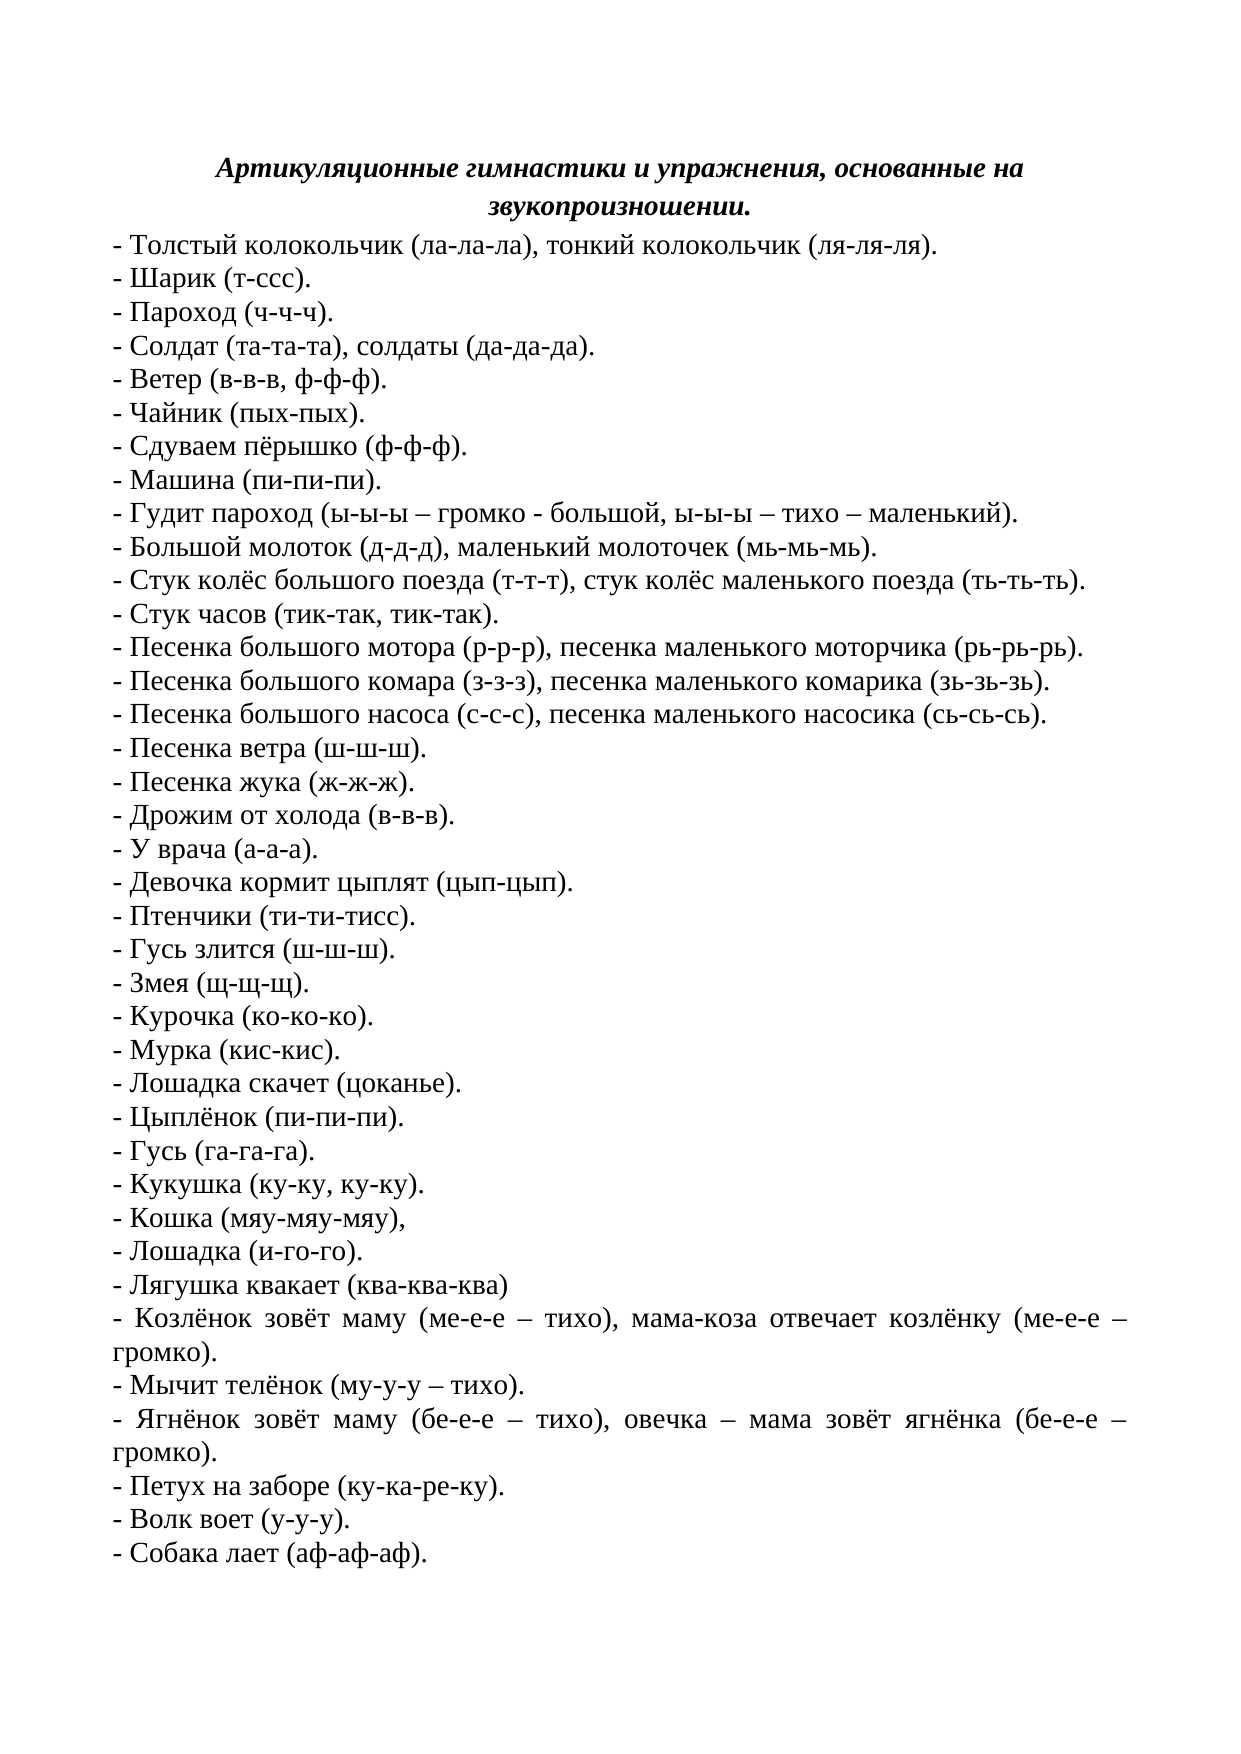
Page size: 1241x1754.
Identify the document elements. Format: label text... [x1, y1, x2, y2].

text - Козлёнок зовёт маму (ме-е-е – тихо), мама-коза отвечает козлёнку (ме-е-е – громко). [112, 1300, 1128, 1367]
text - Песенка большого мотора (р-р-р), песенка маленького моторчика (рь-рь-рь). [112, 629, 1128, 663]
text - Песенка ветра (ш-ш-ш). [112, 730, 1128, 764]
text - Шарик (т-ссс). [112, 261, 1128, 294]
text - Песенка большого насоса (с-с-с), песенка маленького насосика (сь-сь-сь). [112, 697, 1128, 730]
text - Цыплёнок (пи-пи-пи). [112, 1099, 1128, 1133]
text - Пароход (ч-ч-ч). [112, 294, 1128, 328]
text - Гудит пароход (ы-ы-ы – громко - большой, ы-ы-ы – тихо – маленький). [112, 495, 1128, 529]
text - У врача (а-а-а). [112, 831, 1128, 864]
text - Гусь (га-га-га). [112, 1133, 1128, 1166]
text - Гусь злится (ш-ш-ш). [112, 931, 1128, 965]
text - Стук колёс большого поезда (т-т-т), стук колёс маленького поезда (ть-ть-ть). [112, 562, 1128, 596]
text - Стук часов (тик-так, тик-так). [112, 596, 1128, 629]
text - Ягнёнок зовёт маму (бе-е-е – тихо), овечка – мама зовёт ягнёнка (бе-е-е – громко). [112, 1401, 1128, 1468]
text - Кукушка (ку-ку, ку-ку). [112, 1166, 1128, 1200]
text - Лошадка скачет (цоканье). [112, 1066, 1128, 1099]
text - Большой молоток (д-д-д), маленький молоточек (мь-мь-мь). [112, 529, 1128, 562]
text - Ветер (в-в-в, ф-ф-ф). [112, 361, 1128, 395]
text - Волк воет (у-у-у). [112, 1502, 1128, 1535]
text - Мурка (кис-кис). [112, 1032, 1128, 1066]
text - Лошадка (и-го-го). [112, 1233, 1128, 1267]
text Артикуляционные гимнастики и упражнения, основанные на звукопроизношении. [112, 150, 1128, 222]
text - Машина (пи-пи-пи). [112, 462, 1128, 495]
text - Петух на заборе (ку-ка-ре-ку). [112, 1468, 1128, 1502]
text - Мычит телёнок (му-у-у – тихо). [112, 1367, 1128, 1401]
text - Змея (щ-щ-щ). [112, 965, 1128, 998]
text - Песенка большого комара (з-з-з), песенка маленького комарика (зь-зь-зь). [112, 663, 1128, 697]
text - Песенка жука (ж-ж-ж). [112, 764, 1128, 797]
text - Толстый колокольчик (ла-ла-ла), тонкий колокольчик (ля-ля-ля). [112, 227, 1128, 261]
text - Сдуваем пёрышко (ф-ф-ф). [112, 428, 1128, 462]
text - Кошка (мяу-мяу-мяу), [112, 1200, 1128, 1233]
text - Дрожим от холода (в-в-в). [112, 797, 1128, 831]
text - Собака лает (аф-аф-аф). [112, 1535, 1128, 1569]
text - Курочка (ко-ко-ко). [112, 998, 1128, 1032]
text - Солдат (та-та-та), солдаты (да-да-да). [112, 328, 1128, 361]
text - Чайник (пых-пых). [112, 395, 1128, 428]
text - Девочка кормит цыплят (цып-цып). [112, 864, 1128, 898]
text - Птенчики (ти-ти-тисс). [112, 898, 1128, 931]
text - Лягушка квакает (ква-ква-ква) [112, 1267, 1128, 1300]
